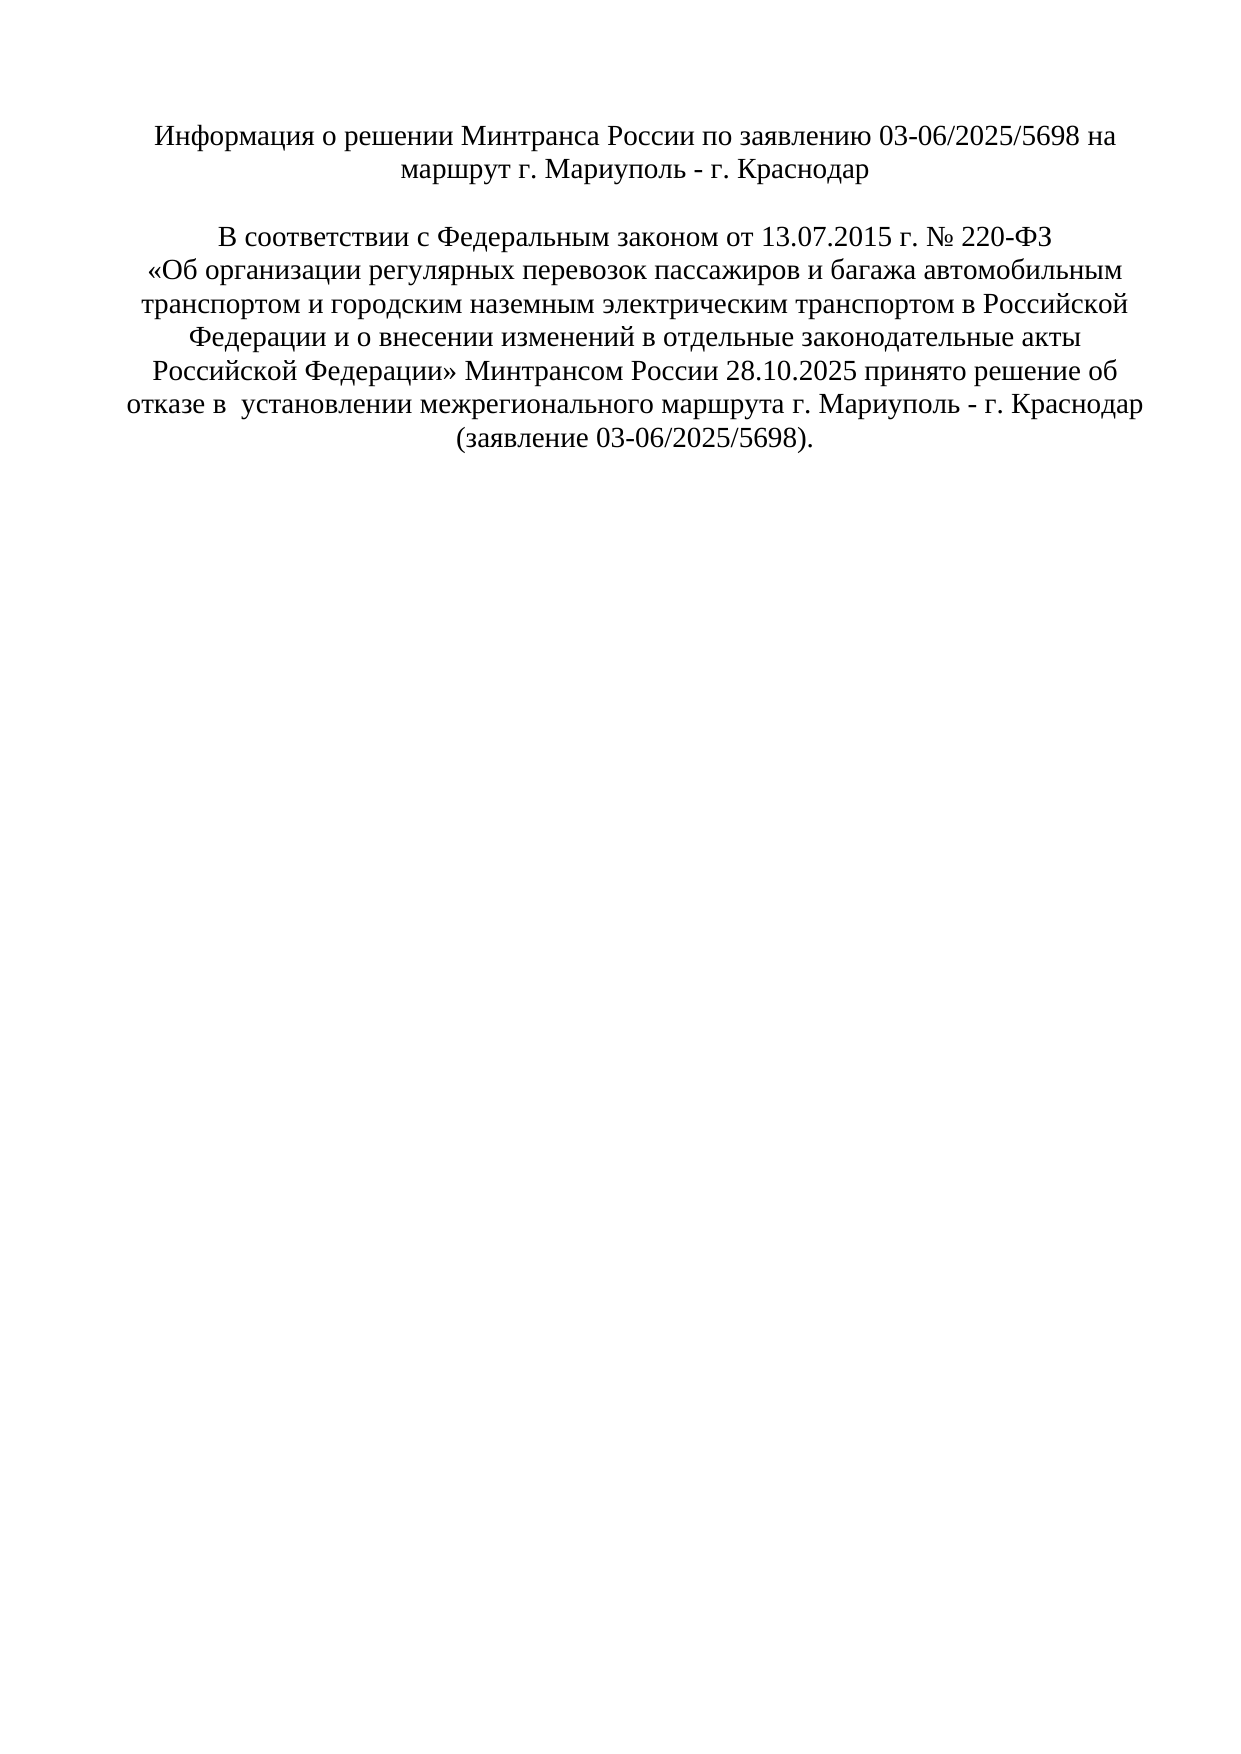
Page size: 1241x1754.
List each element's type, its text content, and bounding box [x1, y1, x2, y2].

text Информация о решении Минтранса России по заявлению 03-06/2025/5698 на маршрут г. Мариуполь - г. Краснодар [118, 118, 1152, 185]
text В соответствии с Федеральным законом от 13.07.2015 г. № 220-ФЗ «Об организации регулярных перевозок пассажиров и багажа автомобильным транспортом и городским наземным электрическим транспортом в Российской Федерации и о внесении изменений в отдельные законодательные акты Российской Федерации» Минтрансом России 28.10.2025 принято решение об отказе в установлении межрегионального маршрута г. Мариуполь - г. Краснодар (заявление 03-06/2025/5698). [118, 219, 1152, 453]
